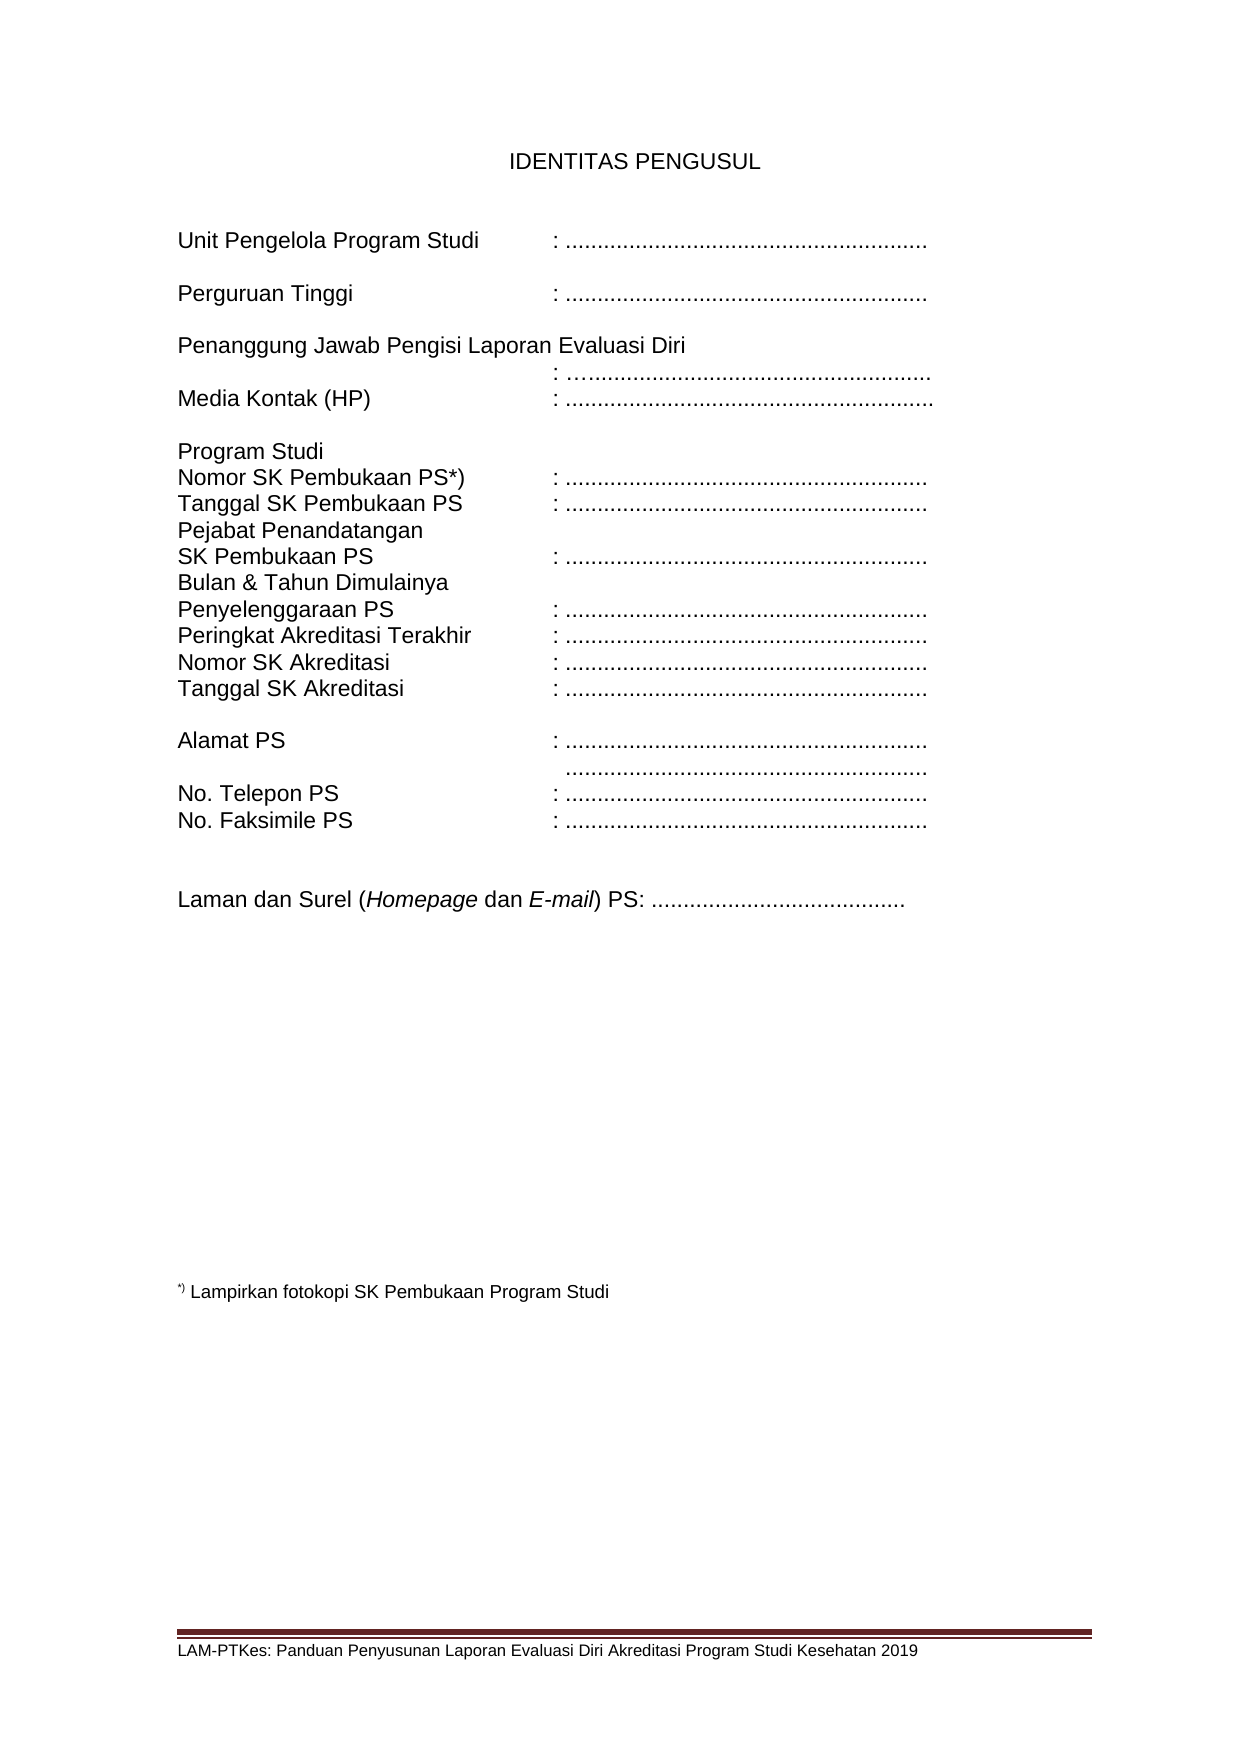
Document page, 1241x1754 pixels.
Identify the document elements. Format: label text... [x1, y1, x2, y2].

text ......................................................... [177, 754, 1092, 780]
text : …...................................................... [177, 358, 1092, 385]
text No. Telepon PS : ......................................................... [177, 780, 1092, 807]
text Nomor SK Pembukaan PS*) : ......................................................... [177, 464, 1092, 490]
text Alamat PS : ......................................................... [177, 727, 1092, 754]
text Laman dan Surel (Homepage dan E-mail) PS: ........................................ [177, 886, 1092, 912]
text Unit Pengelola Program Studi : ......................................................... [177, 227, 1092, 253]
text SK Pembukaan PS : ......................................................... [177, 543, 1092, 569]
text Penanggung Jawab Pengisi Laporan Evaluasi Diri [177, 332, 1092, 358]
text Penyelenggaraan PS : ......................................................... [177, 596, 1092, 622]
text No. Faksimile PS : ......................................................... [177, 807, 1092, 833]
text Program Studi [177, 438, 1092, 464]
text Tanggal SK Pembukaan PS : ......................................................... [177, 490, 1092, 517]
text *) Lampirkan fotokopi SK Pembukaan Program Studi [177, 1281, 1092, 1302]
text Bulan & Tahun Dimulainya [177, 569, 1092, 596]
text Pejabat Penandatangan [177, 517, 1092, 543]
text Peringkat Akreditasi Terakhir : ......................................................... [177, 622, 1092, 648]
text IDENTITAS PENGUSUL [177, 148, 1092, 174]
text Media Kontak (HP) : .......................................................... [177, 385, 1092, 411]
text Perguruan Tinggi : ......................................................... [177, 279, 1092, 306]
text Tanggal SK Akreditasi : ......................................................... [177, 675, 1092, 701]
text Nomor SK Akreditasi : ......................................................... [177, 648, 1092, 675]
